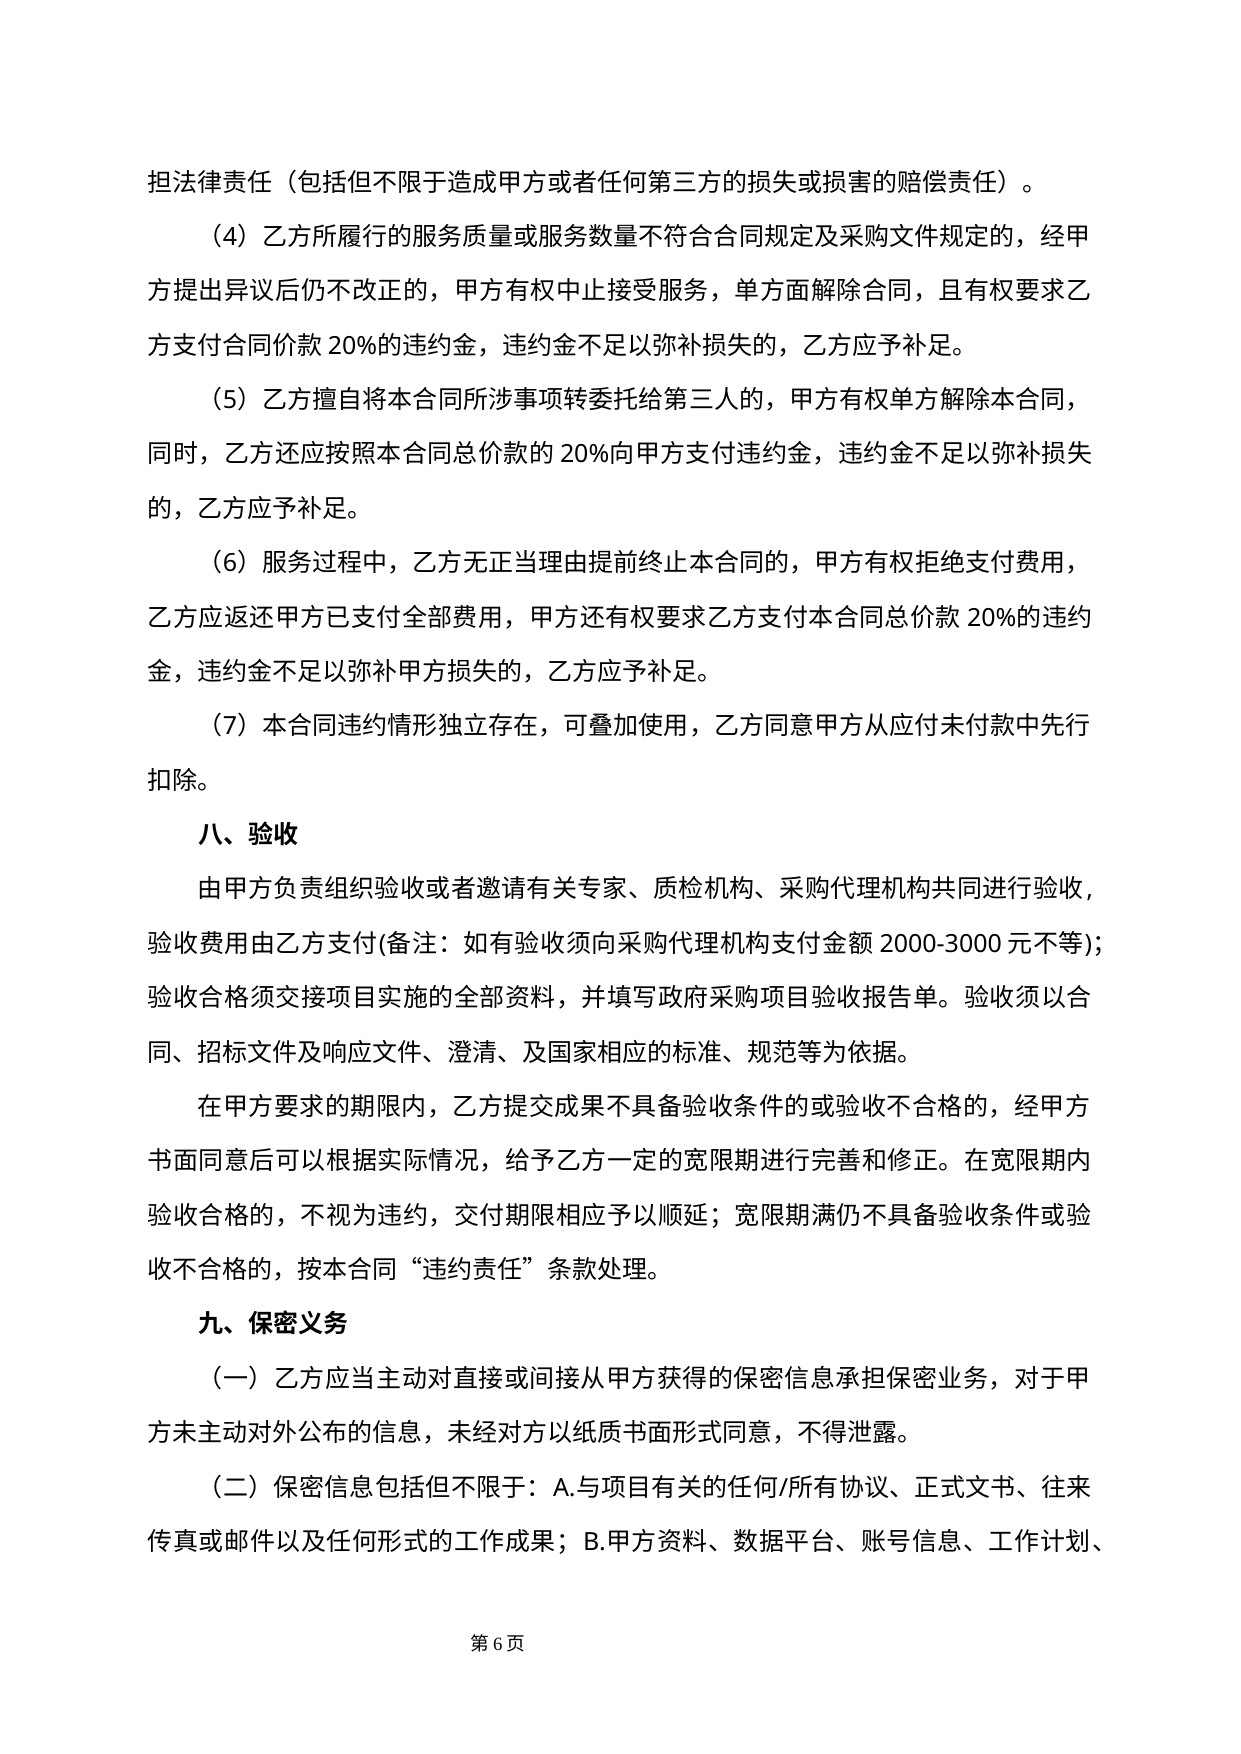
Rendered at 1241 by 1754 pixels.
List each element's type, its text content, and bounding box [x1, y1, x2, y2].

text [148, 162, 1093, 198]
text 八、验收 [148, 814, 1093, 851]
text 九、保密义务 [148, 1304, 1093, 1340]
text （5）乙方擅自将本合同所涉事项转委托给第三人的，甲方有权单方解除本合同，同时，乙方还应按照本合同总价款的20%向甲方支付违约金，违约金不足以弥补损失的，乙方应予补足。 [148, 379, 1093, 524]
text （7）本合同违约情形独立存在，可叠加使用，乙方同意甲方从应付未付款中先行扣除。 [148, 706, 1093, 796]
text 在甲方要求的期限内，乙方提交成果不具备验收条件的或验收不合格的，经甲方书面同意后可以根据实际情况，给予乙方一定的宽限期进行完善和修正。在宽限期内验收合格的，不视为违约，交付期限相应予以顺延；宽限期满仍不具备验收条件或验收不合格的，按本合同“违约责任”条款处理。 [148, 1086, 1093, 1286]
text （4）乙方所履行的服务质量或服务数量不符合合同规定及采购文件规定的，经甲方提出异议后仍不改正的，甲方有权中止接受服务，单方面解除合同，且有权要求乙方支付合同价款20%的违约金，违约金不足以弥补损失的，乙方应予补足。 [148, 216, 1093, 361]
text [148, 1467, 1093, 1558]
text （6）服务过程中，乙方无正当理由提前终止本合同的，甲方有权拒绝支付费用，乙方应返还甲方已支付全部费用，甲方还有权要求乙方支付本合同总价款20%的违约金，违约金不足以弥补甲方损失的，乙方应予补足。 [148, 543, 1093, 688]
text （一）乙方应当主动对直接或间接从甲方获得的保密信息承担保密业务，对于甲方未主动对外公布的信息，未经对方以纸质书面形式同意，不得泄露。 [148, 1358, 1093, 1449]
text 由甲方负责组织验收或者邀请有关专家、质检机构、采购代理机构共同进行验收,验收费用由乙方支付(备注：如有验收须向采购代理机构支付金额2000-3000元不等)；验收合格须交接项目实施的全部资料，并填写政府采购项目验收报告单。验收须以合同、招标文件及响应文件、澄清、及国家相应的标准、规范等为依据。 [148, 869, 1093, 1068]
